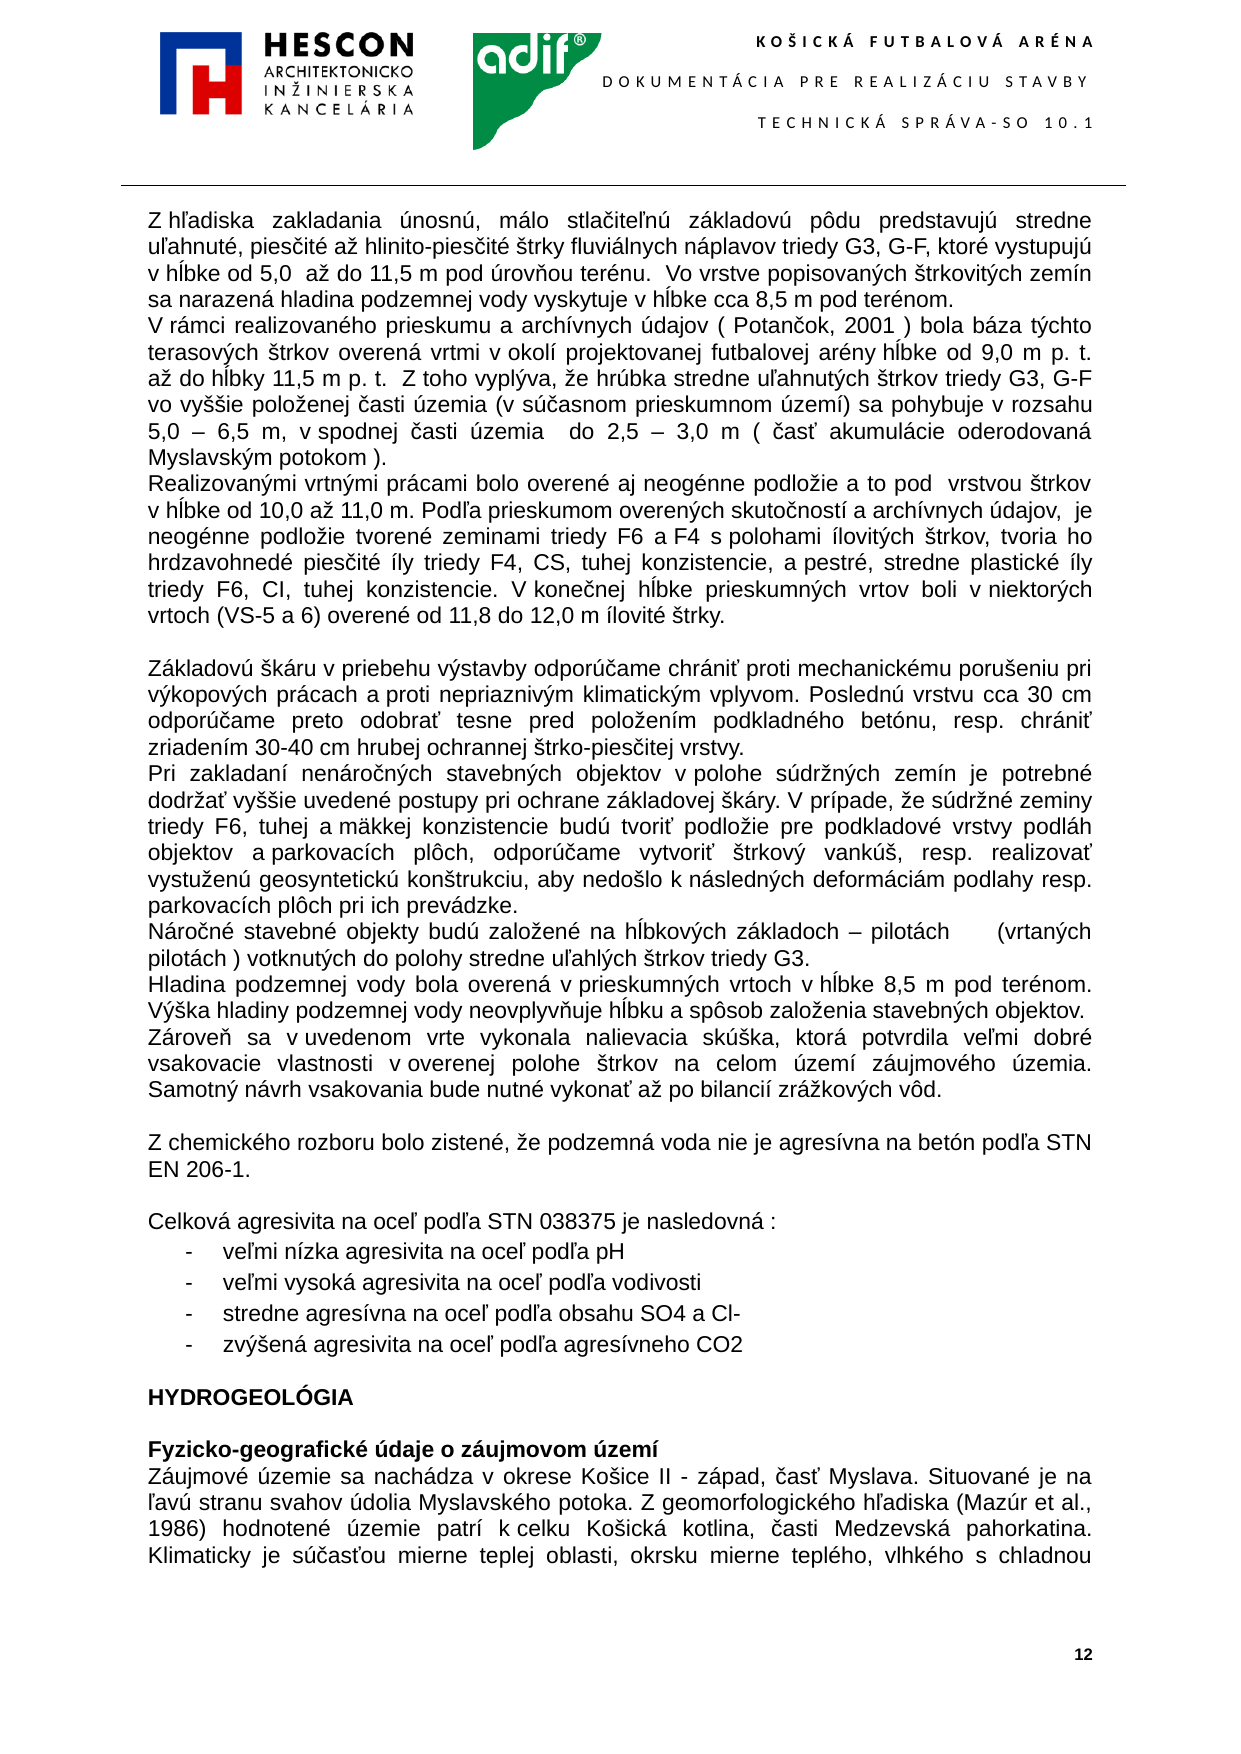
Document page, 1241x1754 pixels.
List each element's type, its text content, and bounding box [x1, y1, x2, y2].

text Náročné stavebné objekty budú založené na hĺbkových základoch – pilotách (vrtaných pilotách ) votknutých do polohy stredne uľahlých štrkov triedy G3. [148, 918, 1092, 971]
text Z chemického rozboru bolo zistené, že podzemná voda nie je agresívna na betón podľa STN EN 206-1. [148, 1129, 1092, 1182]
text Z hľadiska zakladania únosnú, málo stlačiteľnú základovú pôdu predstavujú stredne uľahnuté, piesčité až hlinito-piesčité štrky fluviálnych náplavov triedy G3, G-F, ktoré vystupujú v hĺbke od 5,0 až do 11,5 m pod úrovňou terénu. Vo vrstve popisovaných štrkovitých zemín sa narazená hladina podzemnej vody vyskytuje v hĺbke cca 8,5 m pod terénom. [148, 207, 1092, 312]
list veľmi nízka agresivita na oceľ podľa pH [185, 1234, 1092, 1266]
list zvýšená agresivita na oceľ podľa agresívneho CO2 [185, 1328, 1092, 1359]
text Základovú škáru v priebehu výstavby odporúčame chrániť proti mechanickému porušeniu pri výkopových prácach a proti nepriaznivým klimatickým vplyvom. Poslednú vrstvu cca 30 cm odporúčame preto odobrať tesne pred položením podkladného betónu, resp. chrániť zriadením 30-40 cm hrubej ochrannej štrko-piesčitej vrstvy. [148, 655, 1092, 760]
text V rámci realizovaného prieskumu a archívnych údajov ( Potančok, 2001 ) bola báza týchto terasových štrkov overená vrtmi v okolí projektovanej futbalovej arény hĺbke od 9,0 m p. t. až do hĺbky 11,5 m p. t. Z toho vyplýva, že hrúbka stredne uľahnutých štrkov triedy G3, G-F vo vyššie položenej časti územia (v súčasnom prieskumnom území) sa pohybuje v rozsahu 5,0 – 6,5 m, v spodnej časti územia do 2,5 – 3,0 m ( časť akumulácie oderodovaná Myslavským potokom ). [148, 312, 1092, 470]
list veľmi vysoká agresivita na oceľ podľa vodivosti [185, 1266, 1092, 1297]
text HYDROGEOLÓGIA [148, 1383, 1092, 1410]
picture [473, 33, 602, 150]
text Realizovanými vrtnými prácami bolo overené aj neogénne podložie a to pod vrstvou štrkov v hĺbke od 10,0 až 11,0 m. Podľa prieskumom overených skutočností a archívnych údajov, je neogénne podložie tvorené zeminami triedy F6 a F4 s polohami ílovitých štrkov, tvoria ho hrdzavohnedé piesčité íly triedy F4, CS, tuhej konzistencie, a pestré, stredne plastické íly triedy F6, CI, tuhej konzistencie. V konečnej hĺbke prieskumných vrtov boli v niektorých vrtoch (VS-5 a 6) overené od 11,8 do 12,0 m ílovité štrky. [148, 470, 1092, 628]
text Zároveň sa v uvedenom vrte vykonala nalievacia skúška, ktorá potvrdila veľmi dobré vsakovacie vlastnosti v overenej polohe štrkov na celom území záujmového územia. Samotný návrh vsakovania bude nutné vykonať až po bilancií zrážkových vôd. [148, 1024, 1092, 1103]
text Pri zakladaní nenáročných stavebných objektov v polohe súdržných zemín je potrebné dodržať vyššie uvedené postupy pri ochrane základovej škáry. V prípade, že súdržné zeminy triedy F6, tuhej a mäkkej konzistencie budú tvoriť podložie pre podkladové vrstvy podláh objektov a parkovacích plôch, odporúčame vytvoriť štrkový vankúš, resp. realizovať vystuženú geosyntetickú konštrukciu, aby nedošlo k následných deformáciám podlahy resp. parkovacích plôch pri ich prevádzke. [148, 760, 1092, 918]
list stredne agresívna na oceľ podľa obsahu SO4 a Cl- [185, 1297, 1092, 1328]
text Fyzicko-geografické údaje o záujmovom území [148, 1436, 1092, 1463]
text Celková agresivita na oceľ podľa STN 038375 je nasledovná : [148, 1208, 1092, 1234]
picture [160, 32, 413, 115]
text Hladina podzemnej vody bola overená v prieskumných vrtoch v hĺbke 8,5 m pod terénom. Výška hladiny podzemnej vody neovplyvňuje hĺbku a spôsob založenia stavebných objektov. [148, 971, 1092, 1024]
